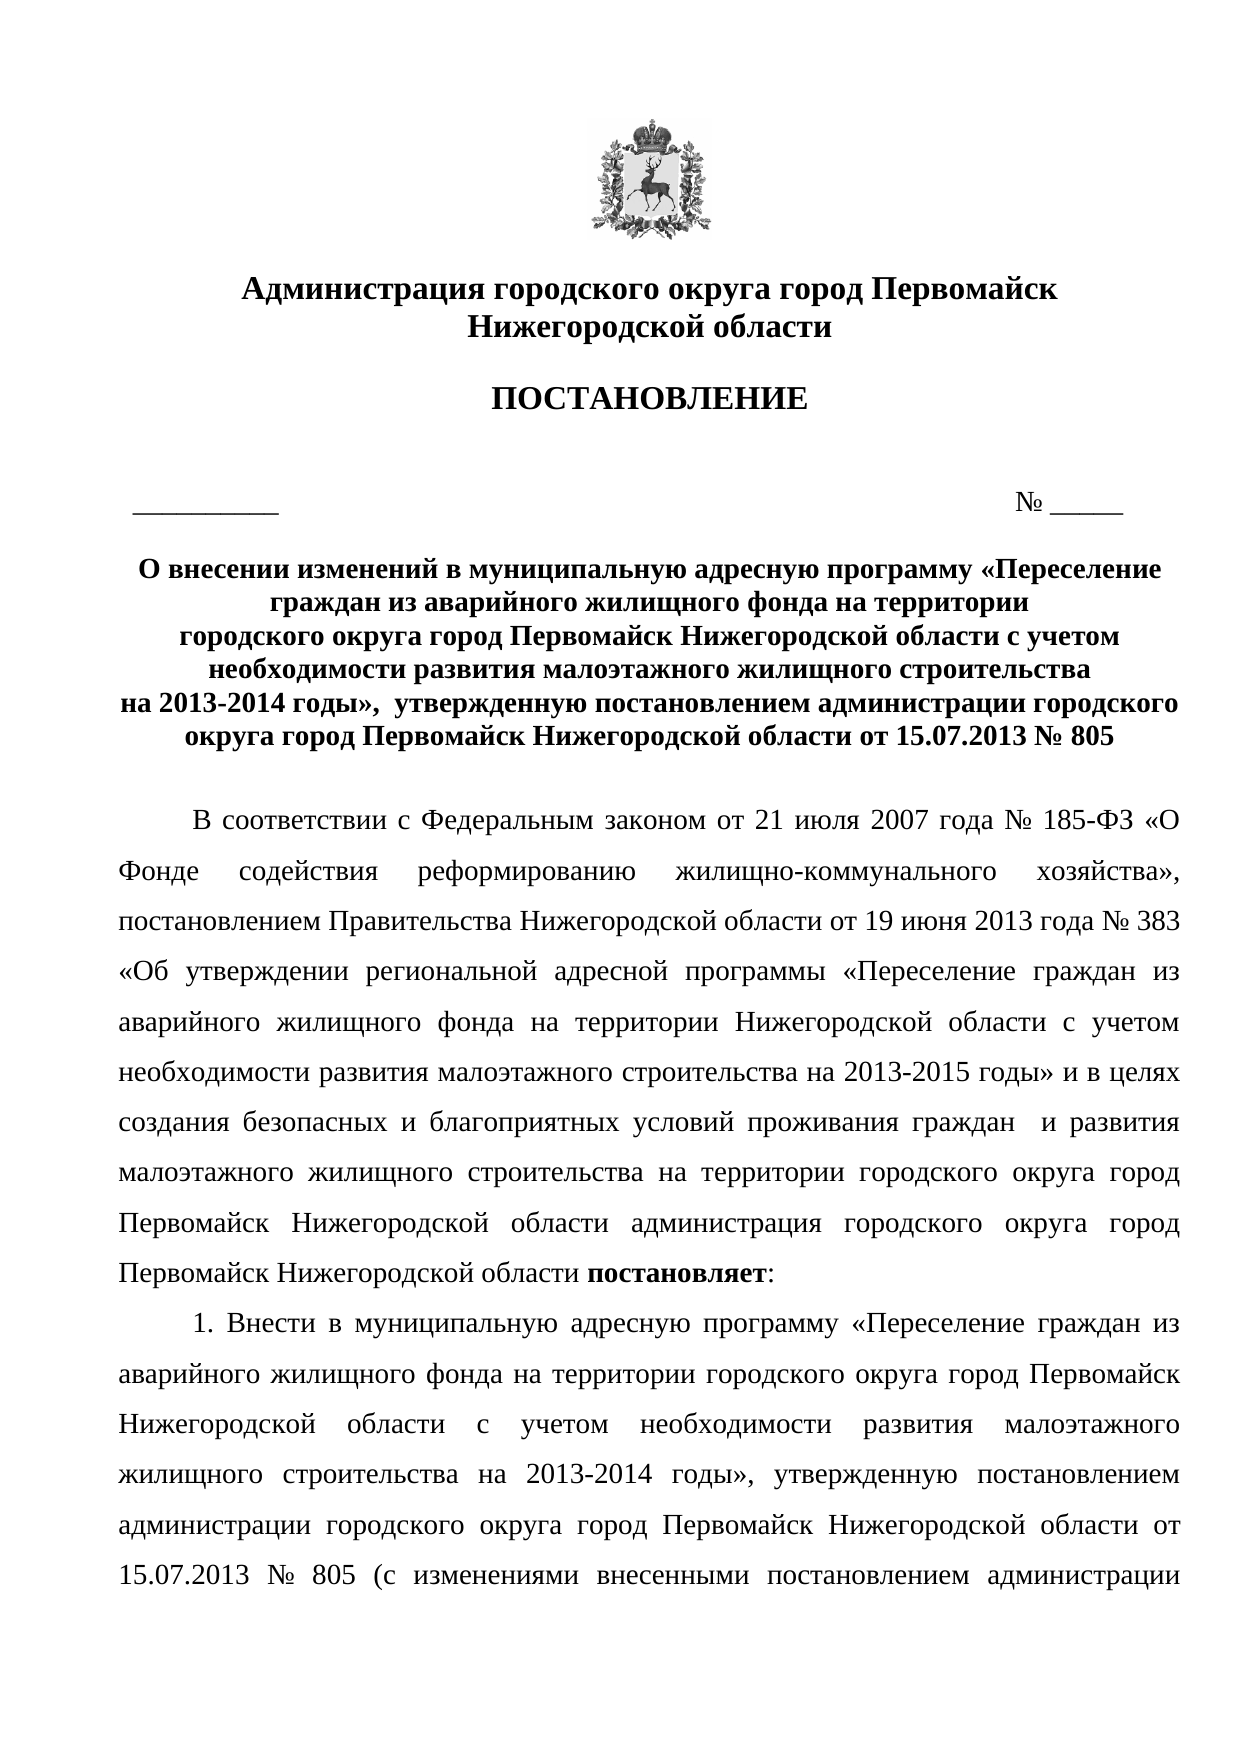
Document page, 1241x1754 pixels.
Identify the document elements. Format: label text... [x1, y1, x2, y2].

text О внесении изменений в муниципальную адресную программу «Переселение граждан из аварийного жилищного фонда на территории [118, 551, 1181, 618]
text Администрация городского округа город Первомайск [118, 268, 1181, 306]
text городского округа город Первомайск Нижегородской области с учетом необходимости развития малоэтажного жилищного строительства [118, 618, 1181, 685]
text Нижегородской области [118, 306, 1181, 345]
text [118, 1306, 1181, 1591]
text В соответствии с Федеральным законом от 21 июля 2007 года № 185-ФЗ «О Фонде содействия реформированию жилищно-коммунального хозяйства», постановлением Правительства Нижегородской области от 19 июня 2013 года № 383 «Об утверждении региональной адресной программы «Переселение граждан из аварийного жилищного фонда на территории Нижегородской области с учетом необходимости развития малоэтажного строительства на 2013-2015 годы» и в целях создания безопасных и благоприятных условий проживания граждан и развития малоэтажного жилищного строительства на территории городского округа город Первомайск Нижегородской области администрация городского округа город Первомайск Нижегородской области постановляет: [118, 802, 1181, 1289]
text ПОСТАНОВЛЕНИЕ [118, 378, 1181, 417]
text на 2013-2014 годы», утвержденную постановлением администрации городского округа город Первомайск Нижегородской области от 15.07.2013 № 805 [118, 685, 1181, 752]
text __________ № _____ [118, 484, 1181, 517]
picture [587, 118, 712, 240]
